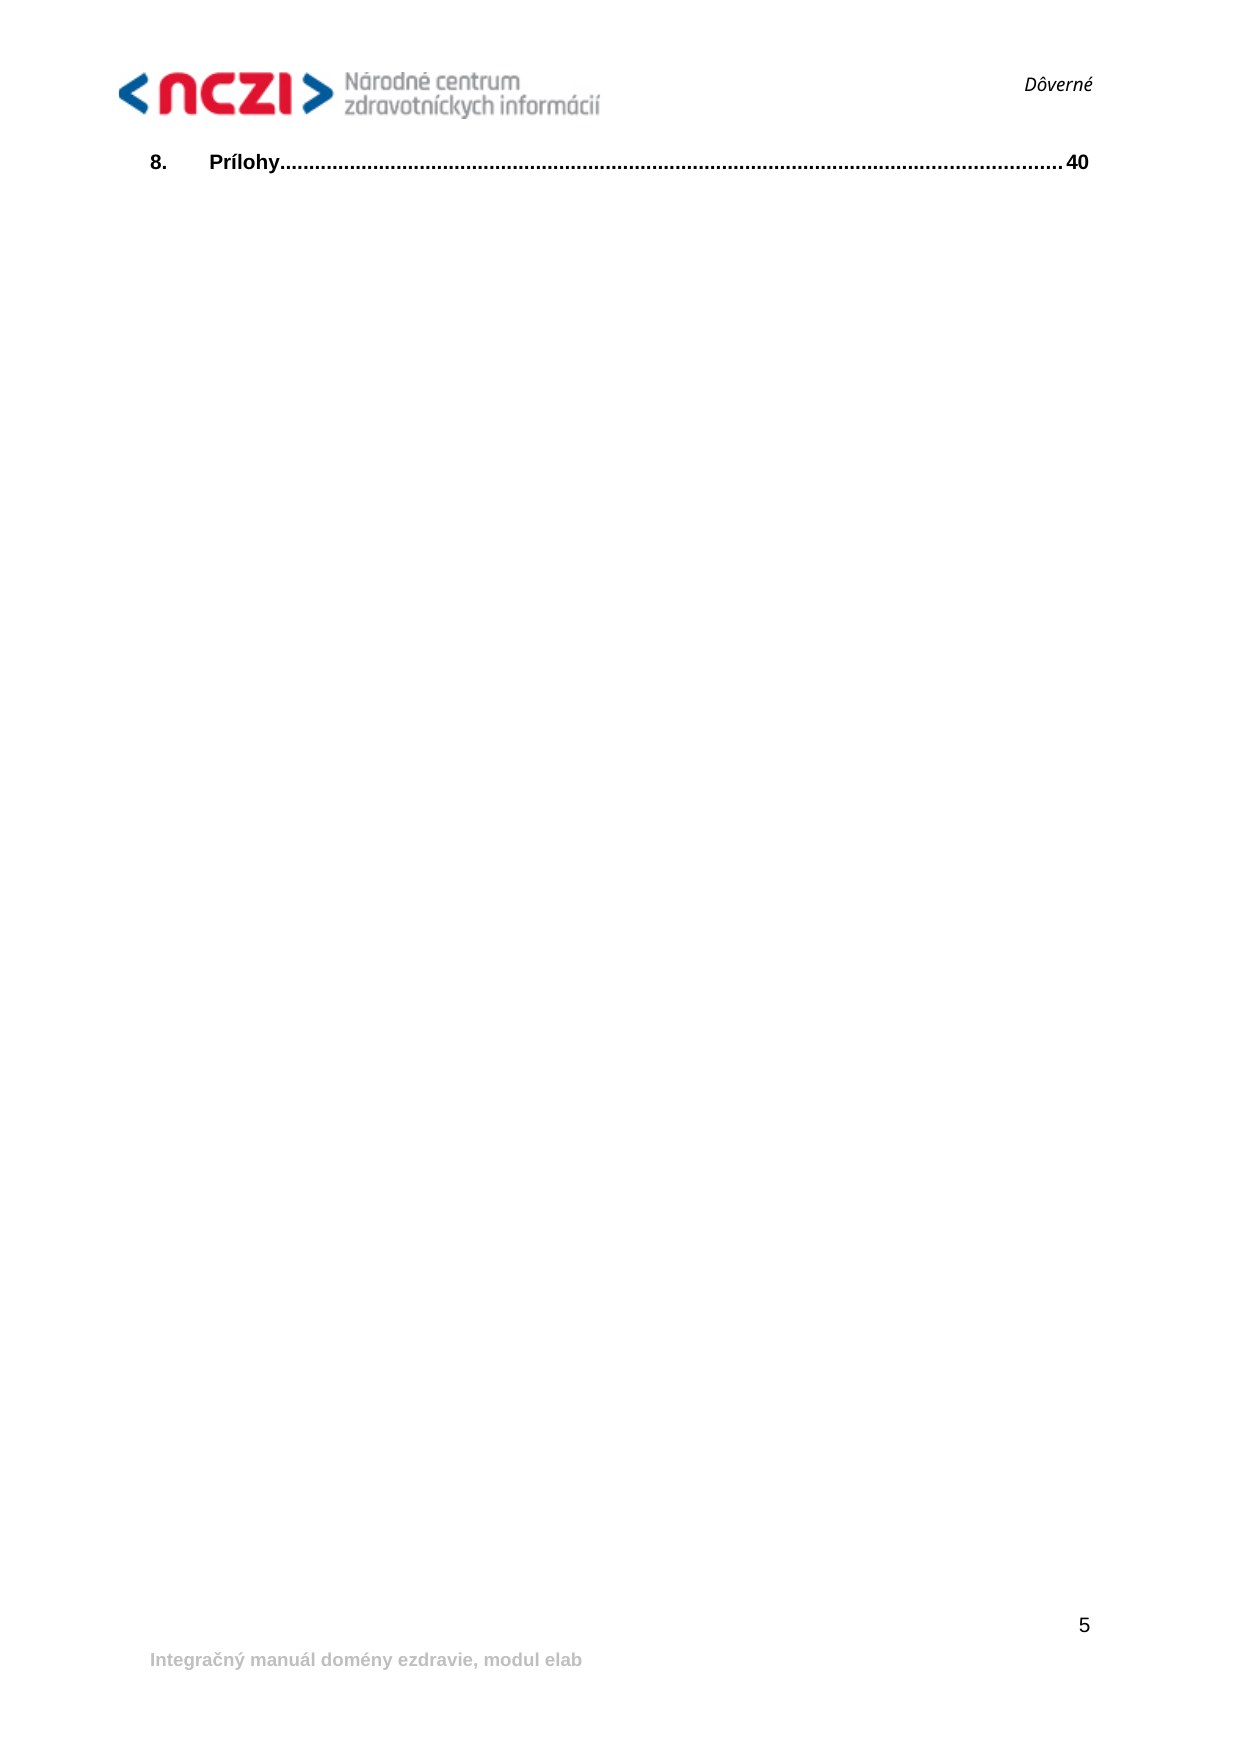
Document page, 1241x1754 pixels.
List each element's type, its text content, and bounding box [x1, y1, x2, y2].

text 8. Prílohy 40 [150, 150, 1090, 174]
picture [118, 72, 600, 119]
